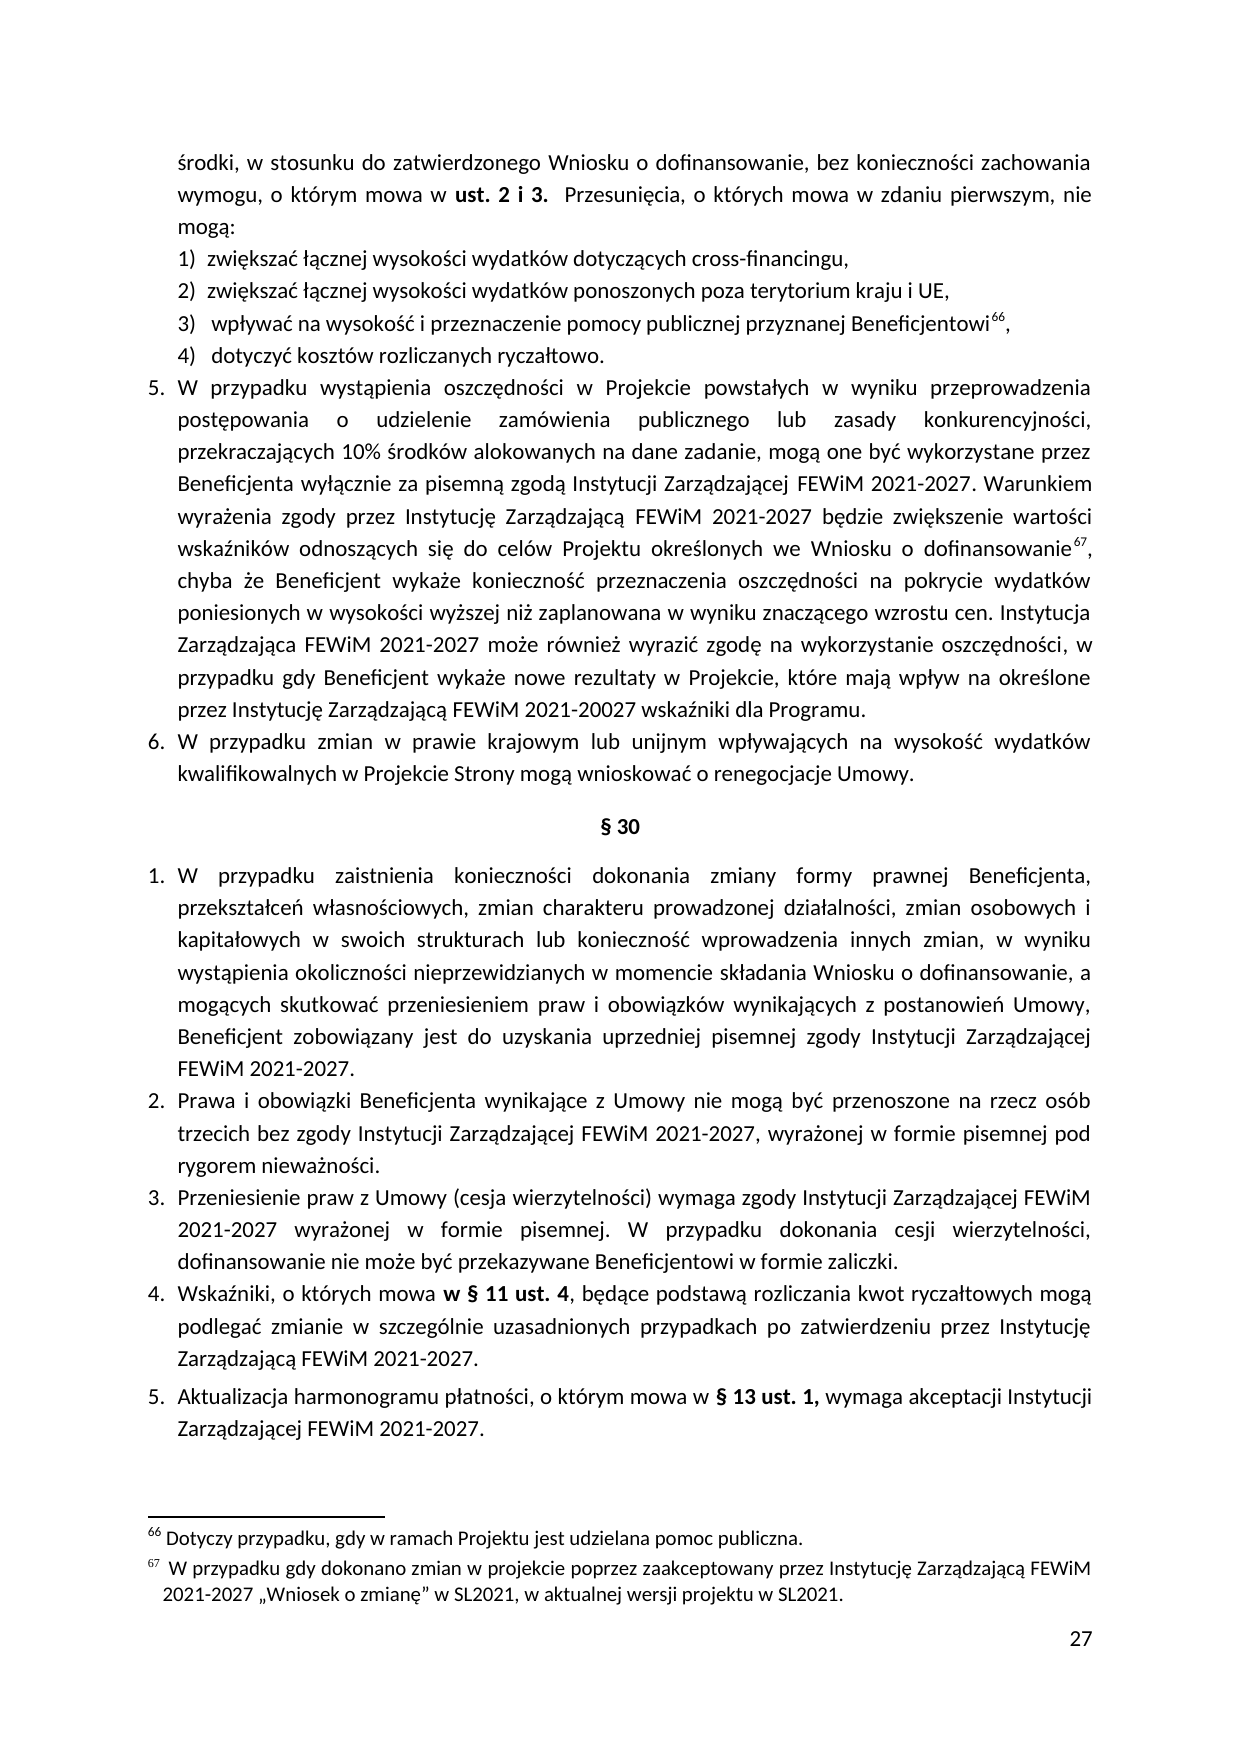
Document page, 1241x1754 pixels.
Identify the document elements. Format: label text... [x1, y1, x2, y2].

list Aktualizacja harmonogramu płatności, o którym mowa w § 13 ust. 1, wymaga akceptacji Instytucji Zarządzającej FEWiM 2021-2027. [148, 1382, 1092, 1443]
list dotyczyć kosztów rozliczanych ryczałtowo. [177, 341, 1092, 369]
list Prawa i obowiązki Beneficjenta wynikające z Umowy nie mogą być przenoszone na rzecz osób trzecich bez zgody Instytucji Zarządzającej FEWiM 2021-2027, wyrażonej w formie pisemnej pod rygorem nieważności. [148, 1086, 1092, 1179]
list Przeniesienie praw z Umowy (cesja wierzytelności) wymaga zgody Instytucji Zarządzającej FEWiM 2021-2027 wyrażonej w formie pisemnej. W przypadku dokonania cesji wierzytelności, dofinansowanie nie może być przekazywane Beneficjentowi w formie zaliczki. [148, 1183, 1092, 1275]
text § 30 [148, 812, 1092, 840]
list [148, 148, 1092, 240]
list W przypadku zaistnienia konieczności dokonania zmiany formy prawnej Beneficjenta, przekształceń własnościowych, zmian charakteru prowadzonej działalności, zmian osobowych i kapitałowych w swoich strukturach lub konieczność wprowadzenia innych zmian, w wyniku wystąpienia okoliczności nieprzewidzianych w momencie składania Wniosku o dofinansowanie, a mogących skutkować przeniesieniem praw i obowiązków wynikających z postanowień Umowy, Beneficjent zobowiązany jest do uzyskania uprzedniej pisemnej zgody Instytucji Zarządzającej FEWiM 2021-2027. [148, 861, 1092, 1082]
list W przypadku wystąpienia oszczędności w Projekcie powstałych w wyniku przeprowadzenia postępowania o udzielenie zamówienia publicznego lub zasady konkurencyjności, przekraczających 10% środków alokowanych na dane zadanie, mogą one być wykorzystane przez Beneficjenta wyłącznie za pisemną zgodą Instytucji Zarządzającej FEWiM 2021-2027. Warunkiem wyrażenia zgody przez Instytucję Zarządzającą FEWiM 2021-2027 będzie zwiększenie wartości wskaźników odnoszących się do celów Projektu określonych we Wniosku o dofinansowanie, chyba że Beneficjent wykaże konieczność przeznaczenia oszczędności na pokrycie wydatków poniesionych w wysokości wyższej niż zaplanowana w wyniku znaczącego wzrostu cen. Instytucja Zarządzająca FEWiM 2021-2027 może również wyrazić zgodę na wykorzystanie oszczędności, w przypadku gdy Beneficjent wykaże nowe rezultaty w Projekcie, które mają wpływ na określone przez Instytucję Zarządzającą FEWiM 2021-20027 wskaźniki dla Programu. [148, 373, 1092, 723]
list zwiększać łącznej wysokości wydatków ponoszonych poza terytorium kraju i UE, [177, 276, 1092, 304]
list wpływać na wysokość i przeznaczenie pomocy publicznej przyznanej Beneficjentowi, [177, 309, 1092, 337]
list Wskaźniki, o których mowa w § 11 ust. 4, będące podstawą rozliczania kwot ryczałtowych mogą podlegać zmianie w szczególnie uzasadnionych przypadkach po zatwierdzeniu przez Instytucję Zarządzającą FEWiM 2021-2027. [148, 1279, 1092, 1372]
list W przypadku zmian w prawie krajowym lub unijnym wpływających na wysokość wydatków kwalifikowalnych w Projekcie Strony mogą wnioskować o renegocjacje Umowy. [148, 727, 1092, 787]
list zwiększać łącznej wysokości wydatków dotyczących cross-financingu, [177, 244, 1092, 272]
